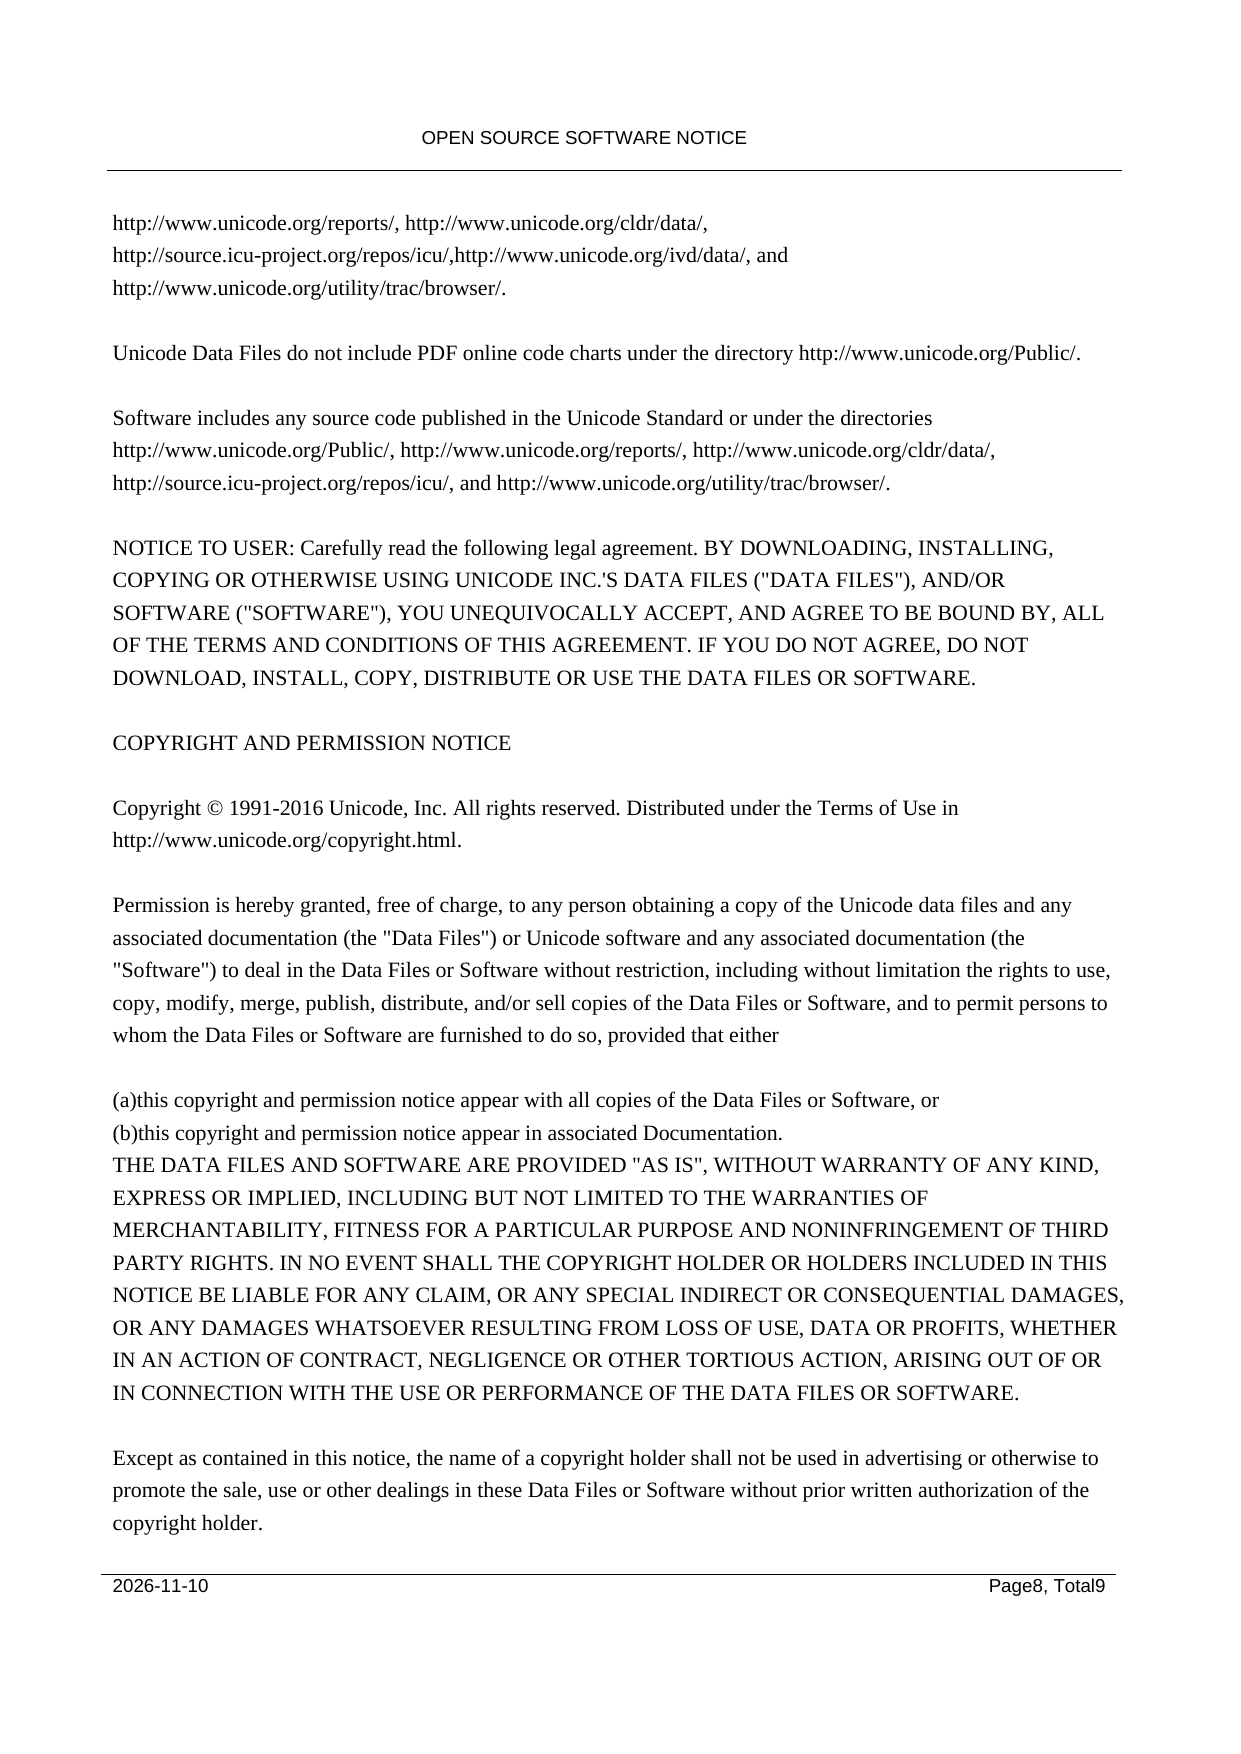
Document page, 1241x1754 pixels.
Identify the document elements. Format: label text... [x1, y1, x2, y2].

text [112, 206, 1128, 304]
text Except as contained in this notice, the name of a copyright holder shall not be used in advertising or otherwise to promote the sale, use or other dealings in these Data Files or Software without prior written authorization of the copyright holder. [112, 1441, 1128, 1539]
text COPYRIGHT AND PERMISSION NOTICE [112, 726, 1128, 759]
text (b)this copyright and permission notice appear in associated Documentation. [112, 1116, 1128, 1149]
text NOTICE TO USER: Carefully read the following legal agreement. BY DOWNLOADING, INSTALLING, COPYING OR OTHERWISE USING UNICODE INC.'S DATA FILES ("DATA FILES"), AND/OR SOFTWARE ("SOFTWARE"), YOU UNEQUIVOCALLY ACCEPT, AND AGREE TO BE BOUND BY, ALL OF THE TERMS AND CONDITIONS OF THIS AGREEMENT. IF YOU DO NOT AGREE, DO NOT DOWNLOAD, INSTALL, COPY, DISTRIBUTE OR USE THE DATA FILES OR SOFTWARE. [112, 531, 1128, 694]
text Software includes any source code published in the Unicode Standard or under the directories http://www.unicode.org/Public/, http://www.unicode.org/reports/, http://www.unicode.org/cldr/data/, http://source.icu-project.org/repos/icu/, and http://www.unicode.org/utility/trac/browser/. [112, 401, 1128, 499]
text Unicode Data Files do not include PDF online code charts under the directory http://www.unicode.org/Public/. [112, 336, 1128, 369]
text Permission is hereby granted, free of charge, to any person obtaining a copy of the Unicode data files and any associated documentation (the "Data Files") or Unicode software and any associated documentation (the "Software") to deal in the Data Files or Software without restriction, including without limitation the rights to use, copy, modify, merge, publish, distribute, and/or sell copies of the Data Files or Software, and to permit persons to whom the Data Files or Software are furnished to do so, provided that either [112, 889, 1128, 1051]
text Copyright © 1991-2016 Unicode, Inc. All rights reserved. Distributed under the Terms of Use in http://www.unicode.org/copyright.html. [112, 791, 1128, 856]
text (a)this copyright and permission notice appear with all copies of the Data Files or Software, or [112, 1084, 1128, 1116]
text THE DATA FILES AND SOFTWARE ARE PROVIDED "AS IS", WITHOUT WARRANTY OF ANY KIND, EXPRESS OR IMPLIED, INCLUDING BUT NOT LIMITED TO THE WARRANTIES OF MERCHANTABILITY, FITNESS FOR A PARTICULAR PURPOSE AND NONINFRINGEMENT OF THIRD PARTY RIGHTS. IN NO EVENT SHALL THE COPYRIGHT HOLDER OR HOLDERS INCLUDED IN THIS NOTICE BE LIABLE FOR ANY CLAIM, OR ANY SPECIAL INDIRECT OR CONSEQUENTIAL DAMAGES, OR ANY DAMAGES WHATSOEVER RESULTING FROM LOSS OF USE, DATA OR PROFITS, WHETHER IN AN ACTION OF CONTRACT, NEGLIGENCE OR OTHER TORTIOUS ACTION, ARISING OUT OF OR IN CONNECTION WITH THE USE OR PERFORMANCE OF THE DATA FILES OR SOFTWARE. [112, 1149, 1128, 1409]
